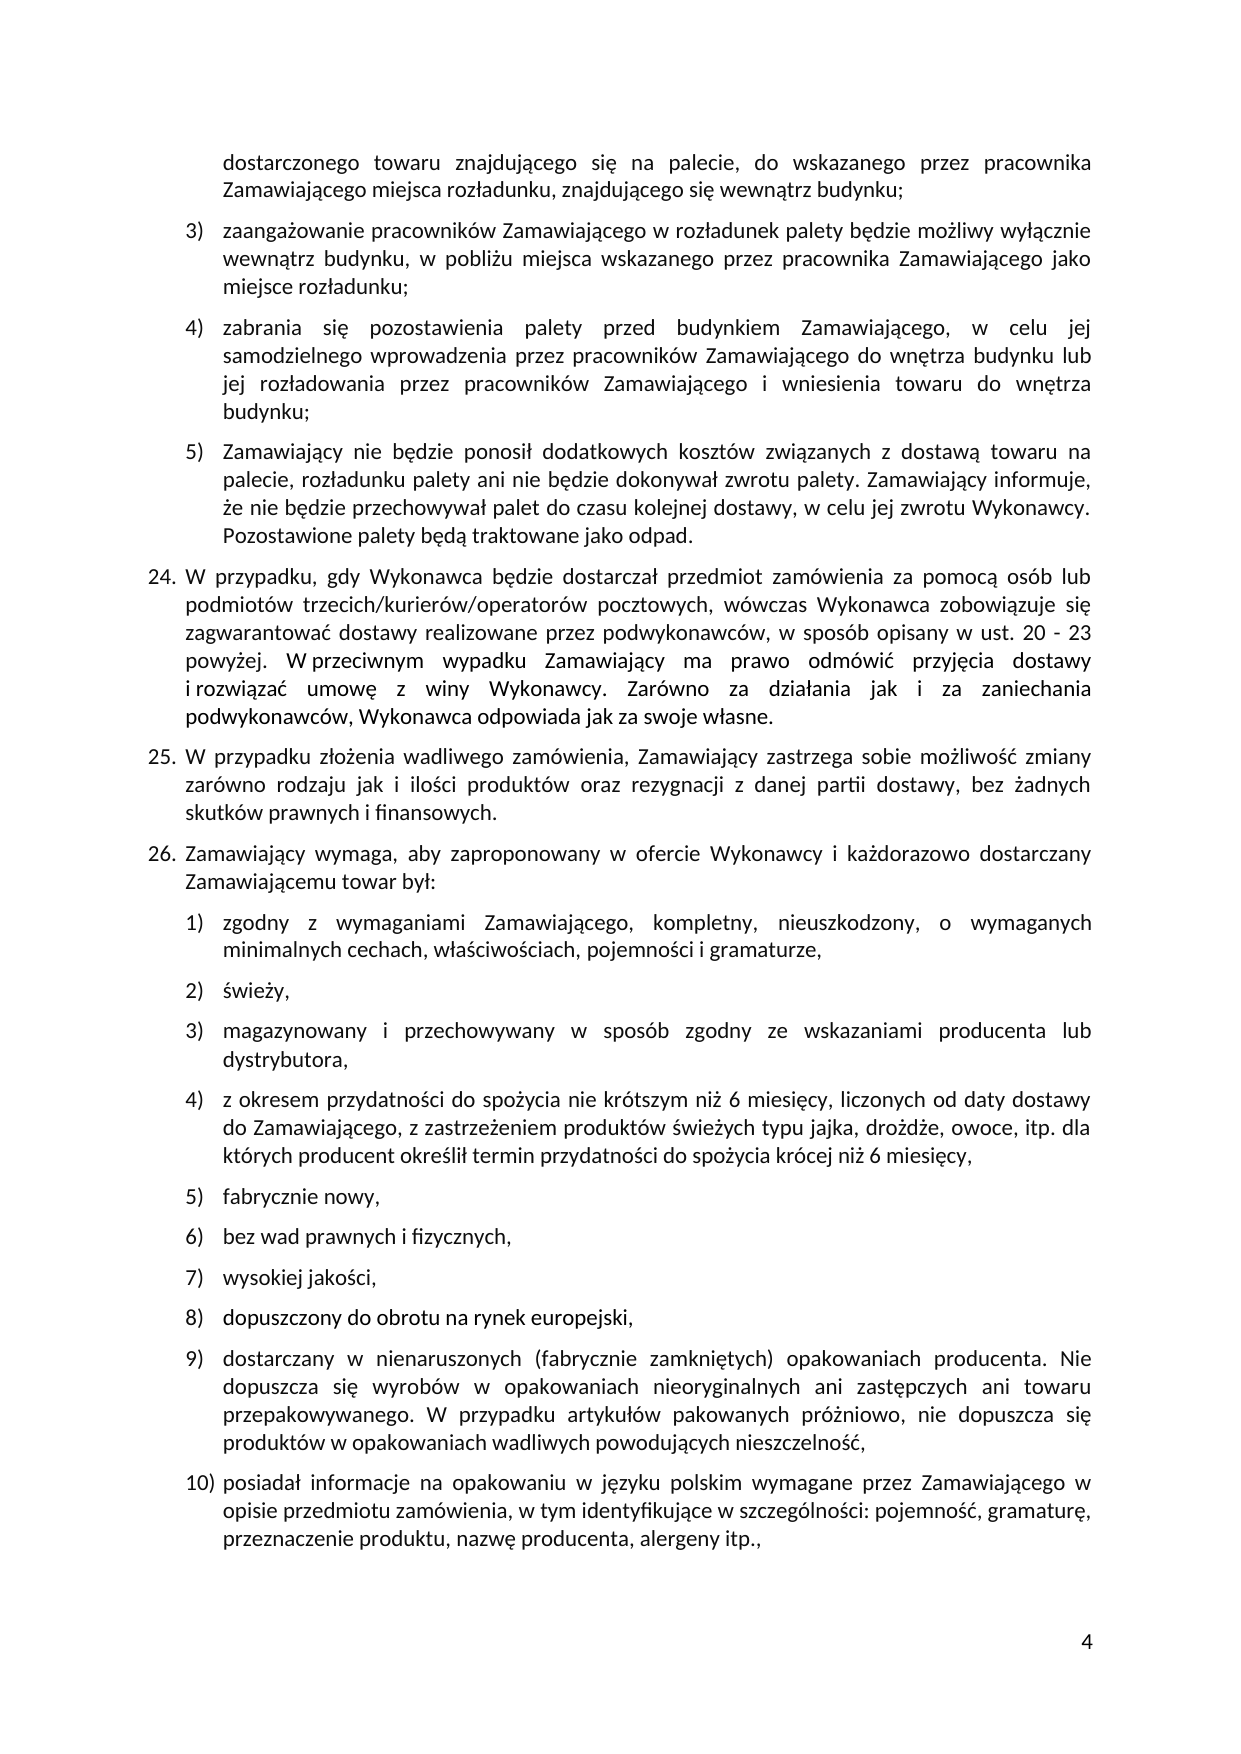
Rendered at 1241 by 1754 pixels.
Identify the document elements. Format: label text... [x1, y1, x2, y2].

list z okresem przydatności do spożycia nie krótszym niż 6 miesięcy, liczonych od daty dostawy do Zamawiającego, z zastrzeżeniem produktów świeżych typu jajka, drożdże, owoce, itp. dla których producent określił termin przydatności do spożycia krócej niż 6 miesięcy, [185, 1085, 1093, 1169]
list posiadał informacje na opakowaniu w języku polskim wymagane przez Zamawiającego w opisie przedmiotu zamówienia, w tym identyfikujące w szczególności: pojemność, gramaturę, przeznaczenie produktu, nazwę producenta, alergeny itp., [185, 1468, 1093, 1552]
list magazynowany i przechowywany w sposób zgodny ze wskazaniami producenta lub dystrybutora, [185, 1017, 1093, 1073]
list W przypadku, gdy Wykonawca będzie dostarczał przedmiot zamówienia za pomocą osób lub podmiotów trzecich/kurierów/operatorów pocztowych, wówczas Wykonawca zobowiązuje się zagwarantować dostawy realizowane przez podwykonawców, w sposób opisany w ust. 20 - 23 powyżej. W przeciwnym wypadku Zamawiający ma prawo odmówić przyjęcia dostawy i rozwiązać umowę z winy Wykonawcy. Zarówno za działania jak i za zaniechania podwykonawców, Wykonawca odpowiada jak za swoje własne. [148, 562, 1093, 730]
list zaangażowanie pracowników Zamawiającego w rozładunek palety będzie możliwy wyłącznie wewnątrz budynku, w pobliżu miejsca wskazanego przez pracownika Zamawiającego jako miejsce rozładunku; [185, 216, 1093, 300]
list Zamawiający wymaga, aby zaproponowany w ofercie Wykonawcy i każdorazowo dostarczany Zamawiającemu towar był: [148, 839, 1093, 895]
list bez wad prawnych i fizycznych, [185, 1222, 1093, 1250]
list wysokiej jakości, [185, 1263, 1093, 1291]
list dostarczany w nienaruszonych (fabrycznie zamkniętych) opakowaniach producenta. Nie dopuszcza się wyrobów w opakowaniach nieoryginalnych ani zastępczych ani towaru przepakowywanego. W przypadku artykułów pakowanych próżniowo, nie dopuszcza się produktów w opakowaniach wadliwych powodujących nieszczelność, [185, 1344, 1093, 1456]
list zabrania się pozostawienia palety przed budynkiem Zamawiającego, w celu jej samodzielnego wprowadzenia przez pracowników Zamawiającego do wnętrza budynku lub jej rozładowania przez pracowników Zamawiającego i wniesienia towaru do wnętrza budynku; [185, 313, 1093, 425]
list Zamawiający nie będzie ponosił dodatkowych kosztów związanych z dostawą towaru na palecie, rozładunku palety ani nie będzie dokonywał zwrotu palety. Zamawiający informuje, że nie będzie przechowywał palet do czasu kolejnej dostawy, w celu jej zwrotu Wykonawcy. Pozostawione palety będą traktowane jako odpad. [185, 437, 1093, 549]
list dopuszczony do obrotu na rynek europejski, [185, 1303, 1093, 1331]
list fabrycznie nowy, [185, 1182, 1093, 1210]
list W przypadku złożenia wadliwego zamówienia, Zamawiający zastrzega sobie możliwość zmiany zarówno rodzaju jak i ilości produktów oraz rezygnacji z danej partii dostawy, bez żadnych skutków prawnych i finansowych. [148, 742, 1093, 827]
list świeży, [185, 976, 1093, 1004]
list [185, 148, 1093, 204]
list zgodny z wymaganiami Zamawiającego, kompletny, nieuszkodzony, o wymaganych minimalnych cechach, właściwościach, pojemności i gramaturze, [185, 908, 1093, 964]
